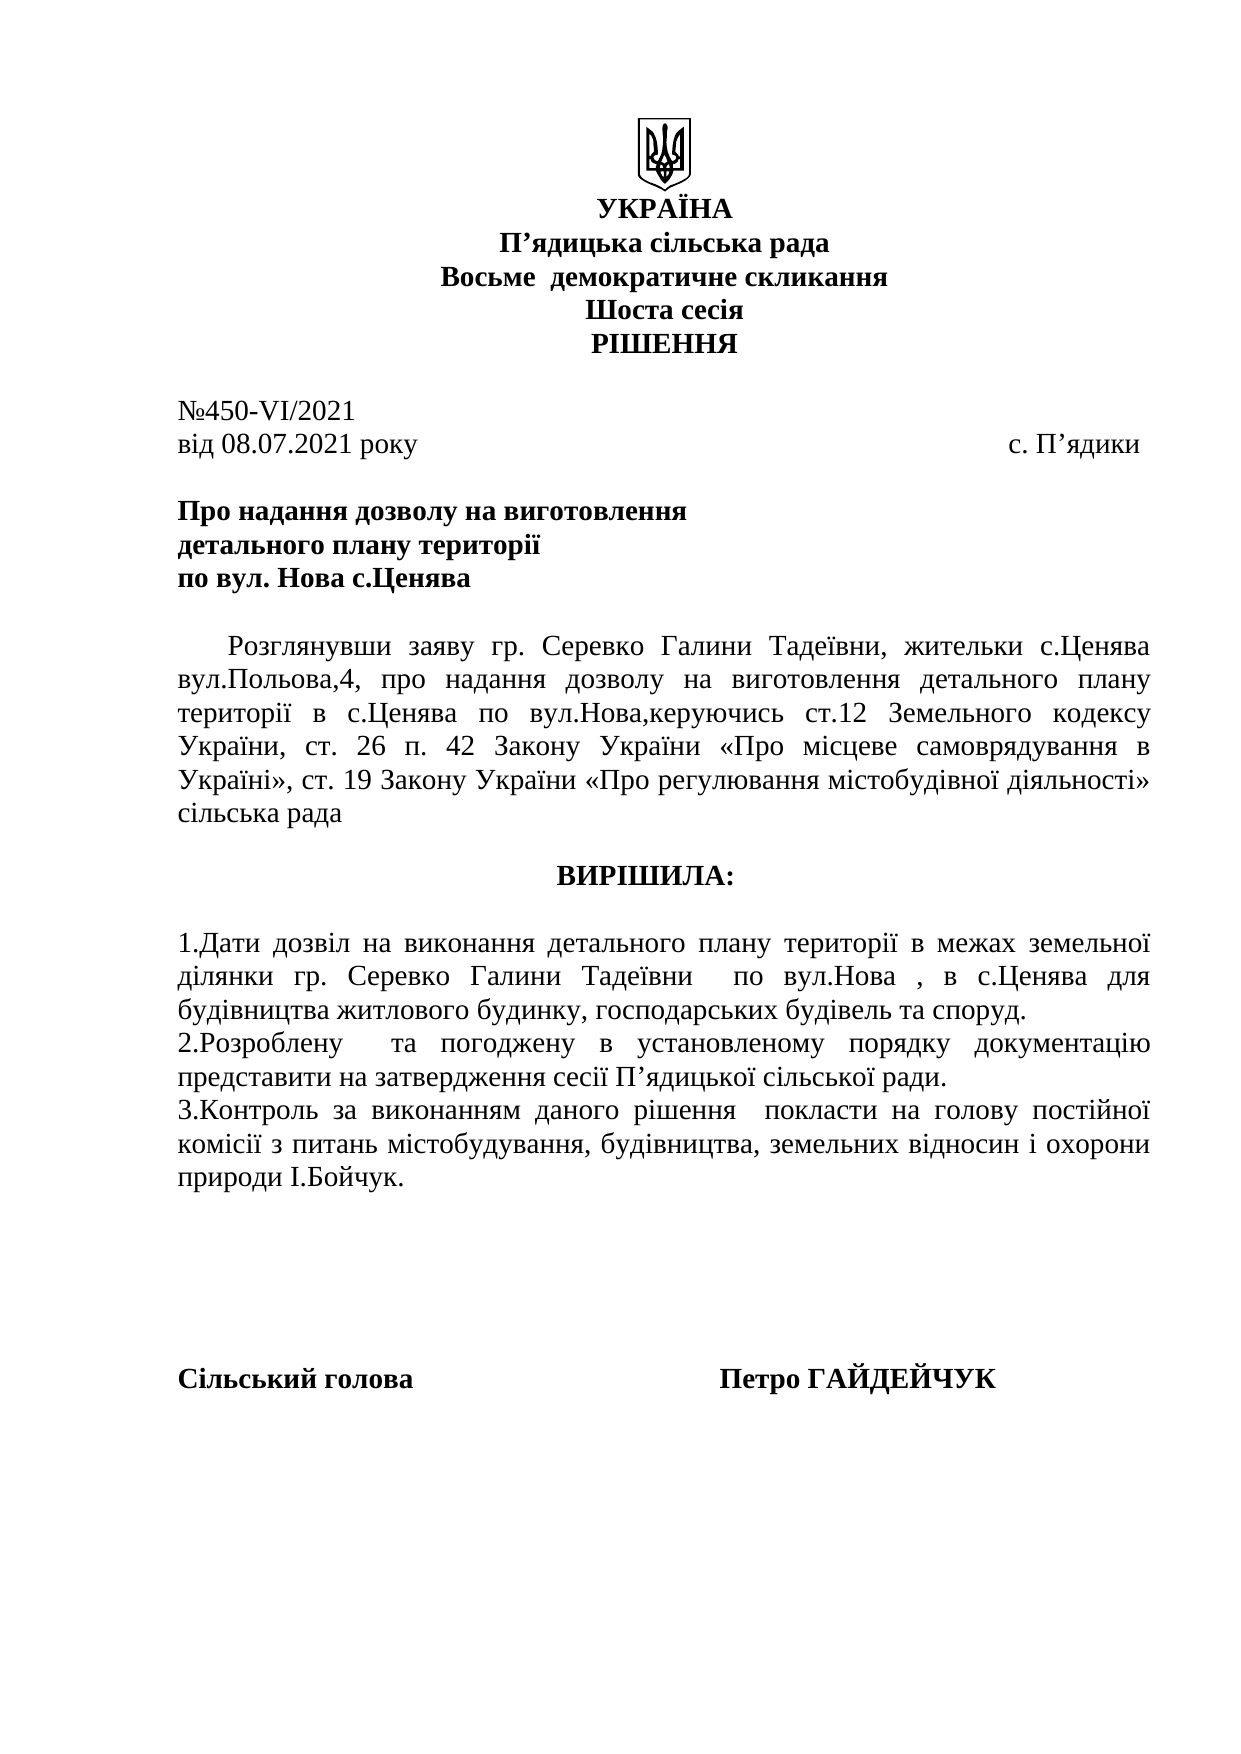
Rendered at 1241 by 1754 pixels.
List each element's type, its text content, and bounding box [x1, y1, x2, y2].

text 3.Контроль за виконанням даного рішення покласти на голову постійної комісії з питань містобудування, будівництва, земельних відносин і охорони природи І.Бойчук. [177, 1092, 1152, 1193]
text Сільський голова Петро ГАЙДЕЙЧУК [177, 1361, 1152, 1394]
text П’ядицька сільська рада [177, 225, 1152, 259]
text №450-VІ/2021 [177, 393, 1152, 426]
text РІШЕННЯ [177, 326, 1152, 359]
text Розглянувши заяву гр. Серевко Галини Тадеївни, жительки с.Ценява вул.Польова,4, про надання дозволу на виготовлення детального плану території в с.Ценява по вул.Нова,керуючись ст.12 Земельного кодексу України, ст. 26 п. 42 Закону України «Про місцеве самоврядування в Україні», ст. 19 Закону України «Про регулювання містобудівної діяльності» сільська рада [177, 628, 1152, 829]
text Про надання дозволу на виготовлення [177, 493, 1152, 527]
text по вул. Нова с.Ценява [177, 561, 1152, 594]
text Восьме демократичне скликання [177, 259, 1152, 292]
text ВИРІШИЛА: [177, 858, 1152, 891]
text детального плану території [177, 527, 1152, 561]
text 1.Дати дозвіл на виконання детального плану території в межах земельної ділянки гр. Серевко Галини Тадеївни по вул.Нова , в с.Ценява для будівництва житлового будинку, господарських будівель та споруд. [177, 925, 1152, 1025]
text від 08.07.2021 року с. П’ядики [177, 426, 1152, 460]
text Шоста сесія [177, 292, 1152, 326]
text УКРАЇНА [177, 192, 1152, 225]
text 2.Розроблену та погоджену в установленому порядку документацію представити на затвердження сесії П’ядицької сільської ради. [177, 1025, 1152, 1092]
